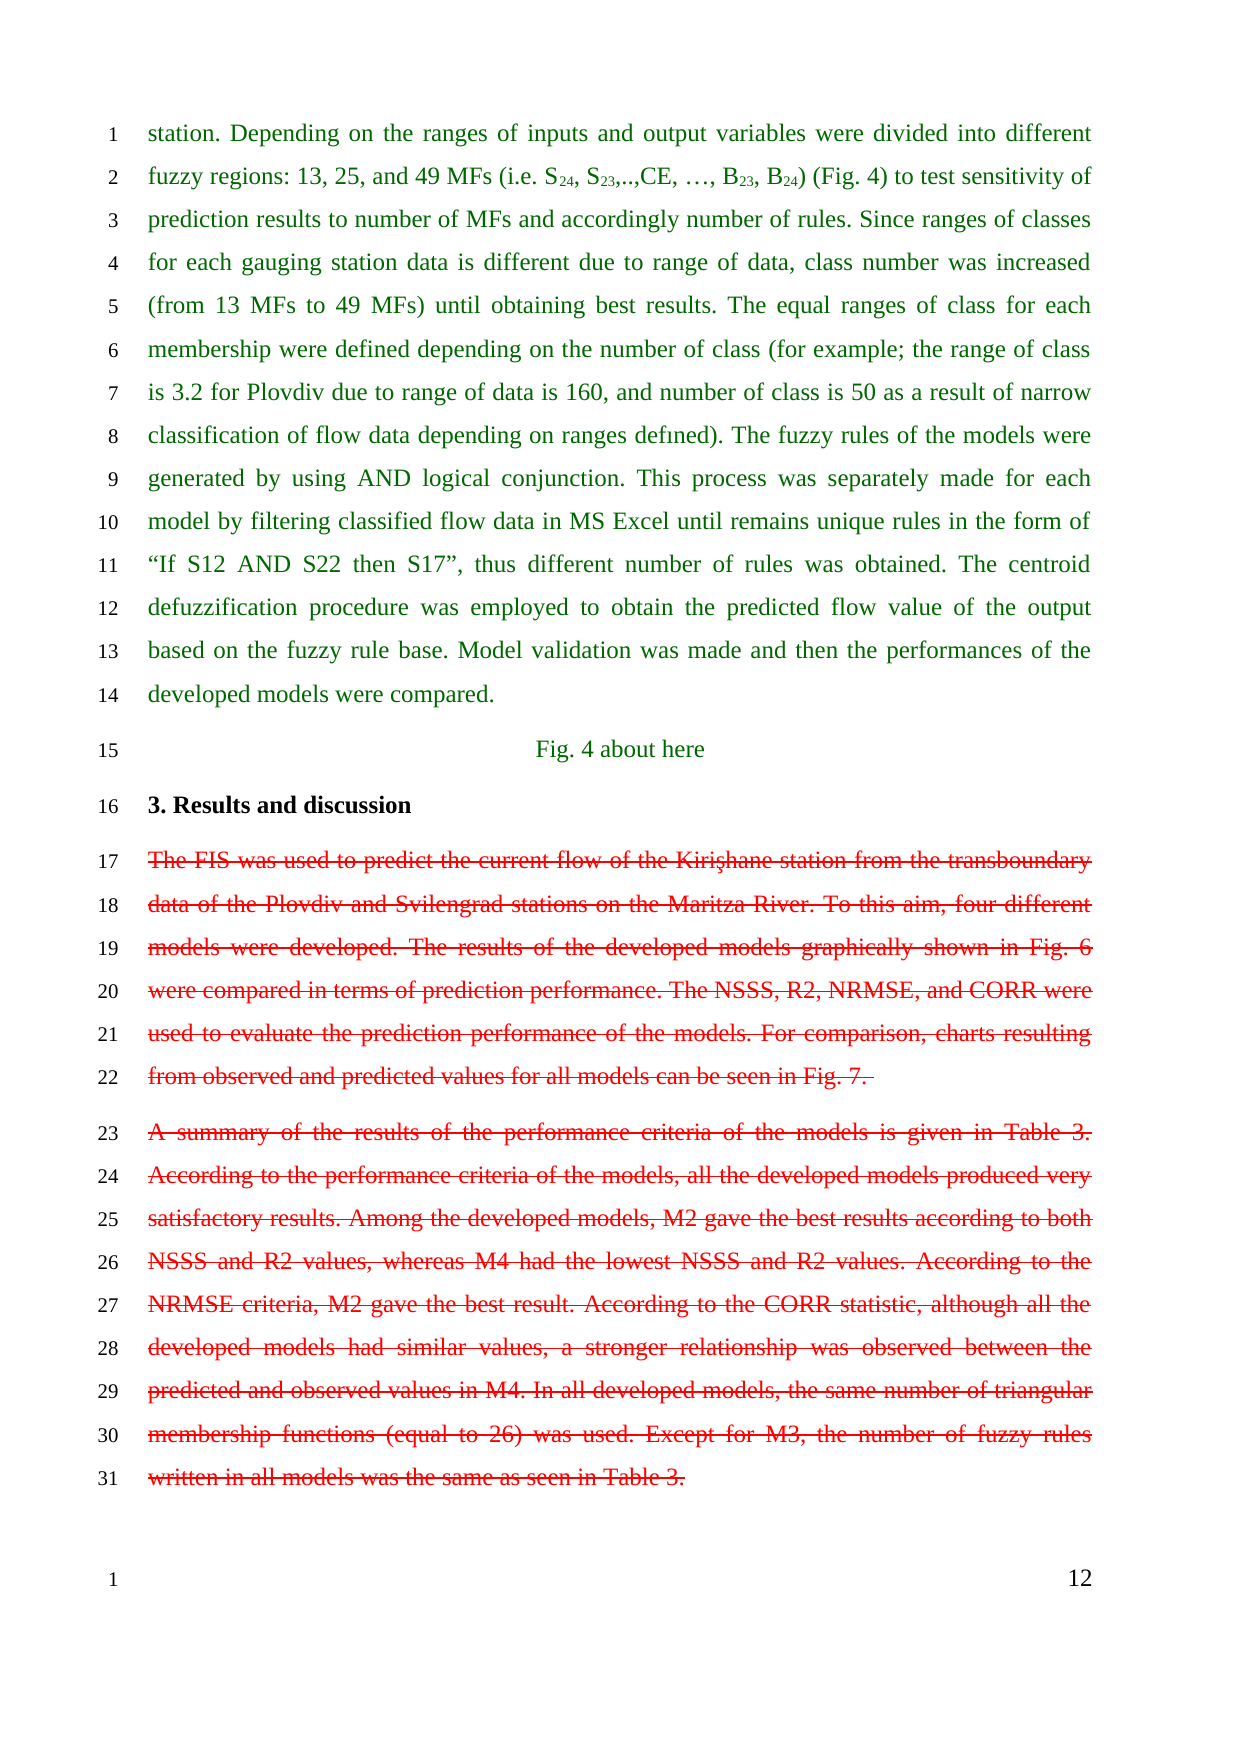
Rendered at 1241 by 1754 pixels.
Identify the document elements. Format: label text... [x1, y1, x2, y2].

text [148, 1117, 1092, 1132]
text Fig. 4 about here [148, 734, 1092, 763]
text The FIS was used to predict the current flow of the Kirişhane station from the transboundary data of the Plovdiv and Svilengrad stations on the Maritza River. To this aim, four different models were developed. The results of the developed models graphically shown in Fig. 6 were compared in terms of prediction performance. The NSSS, R2, NRMSE, and CORR were used to evaluate the prediction performance of the models. For comparison, charts resulting from observed and predicted values for all models can be seen in Fig. 7. [148, 1035, 1092, 1090]
text The FIS was used to predict the current flow of the Kirişhane station from the transboundary data of the Plovdiv and Svilengrad stations on the Maritza River. To this aim, four different models were developed. The results of the developed models graphically shown in Fig. 6 were compared in terms of prediction performance. The NSSS, R2, NRMSE, and CORR were used to evaluate the prediction performance of the models. For comparison, charts resulting from observed and predicted values for all models can be seen in Fig. 7. [148, 992, 1092, 1034]
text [148, 118, 1092, 707]
text The FIS was used to predict the current flow of the Kirişhane station from the transboundary data of the Plovdiv and Svilengrad stations on the Maritza River. To this aim, four different models were developed. The results of the developed models graphically shown in Fig. 6 were compared in terms of prediction performance. The NSSS, R2, NRMSE, and CORR were used to evaluate the prediction performance of the models. For comparison, charts resulting from observed and predicted values for all models can be seen in Fig. 7. [148, 949, 1092, 991]
text The FIS was used to predict the current flow of the Kirişhane station from the transboundary data of the Plovdiv and Svilengrad stations on the Maritza River. To this aim, four different models were developed. The results of the developed models graphically shown in Fig. 6 were compared in terms of prediction performance. The NSSS, R2, NRMSE, and CORR were used to evaluate the prediction performance of the models. For comparison, charts resulting from observed and predicted values for all models can be seen in Fig. 7. [148, 906, 1092, 947]
text The FIS was used to predict the current flow of the Kirişhane station from the transboundary data of the Plovdiv and Svilengrad stations on the Maritza River. To this aim, four different models were developed. The results of the developed models graphically shown in Fig. 6 were compared in terms of prediction performance. The NSSS, R2, NRMSE, and CORR were used to evaluate the prediction performance of the models. For comparison, charts resulting from observed and predicted values for all models can be seen in Fig. 7. [148, 863, 1092, 904]
text A summary of the results of the performance criteria of the models is given in Table 3. According to the performance criteria of the models, all the developed models produced very satisfactory results. Among the developed models, M2 gave the best results according to both NSSS and R2 values, whereas M4 had the lowest NSSS and R2 values. According to the NRMSE criteria, M2 gave the best result. According to the CORR statistic, although all the developed models had similar values, a stronger relationship was observed between the predicted and observed values in M4. In all developed models, the same number of triangular membership functions (equal to 26) was used. Except for M3, the number of fuzzy rules written in all models was the same as seen in Table 3. [148, 1263, 1092, 1348]
subtitle 3. Results and discussion [148, 790, 1092, 819]
text A summary of the results of the performance criteria of the models is given in Table 3. According to the performance criteria of the models, all the developed models produced very satisfactory results. Among the developed models, M2 gave the best results according to both NSSS and R2 values, whereas M4 had the lowest NSSS and R2 values. According to the NRMSE criteria, M2 gave the best result. According to the CORR statistic, although all the developed models had similar values, a stronger relationship was observed between the predicted and observed values in M4. In all developed models, the same number of triangular membership functions (equal to 26) was used. Except for M3, the number of fuzzy rules written in all models was the same as seen in Table 3. [148, 1436, 1092, 1491]
